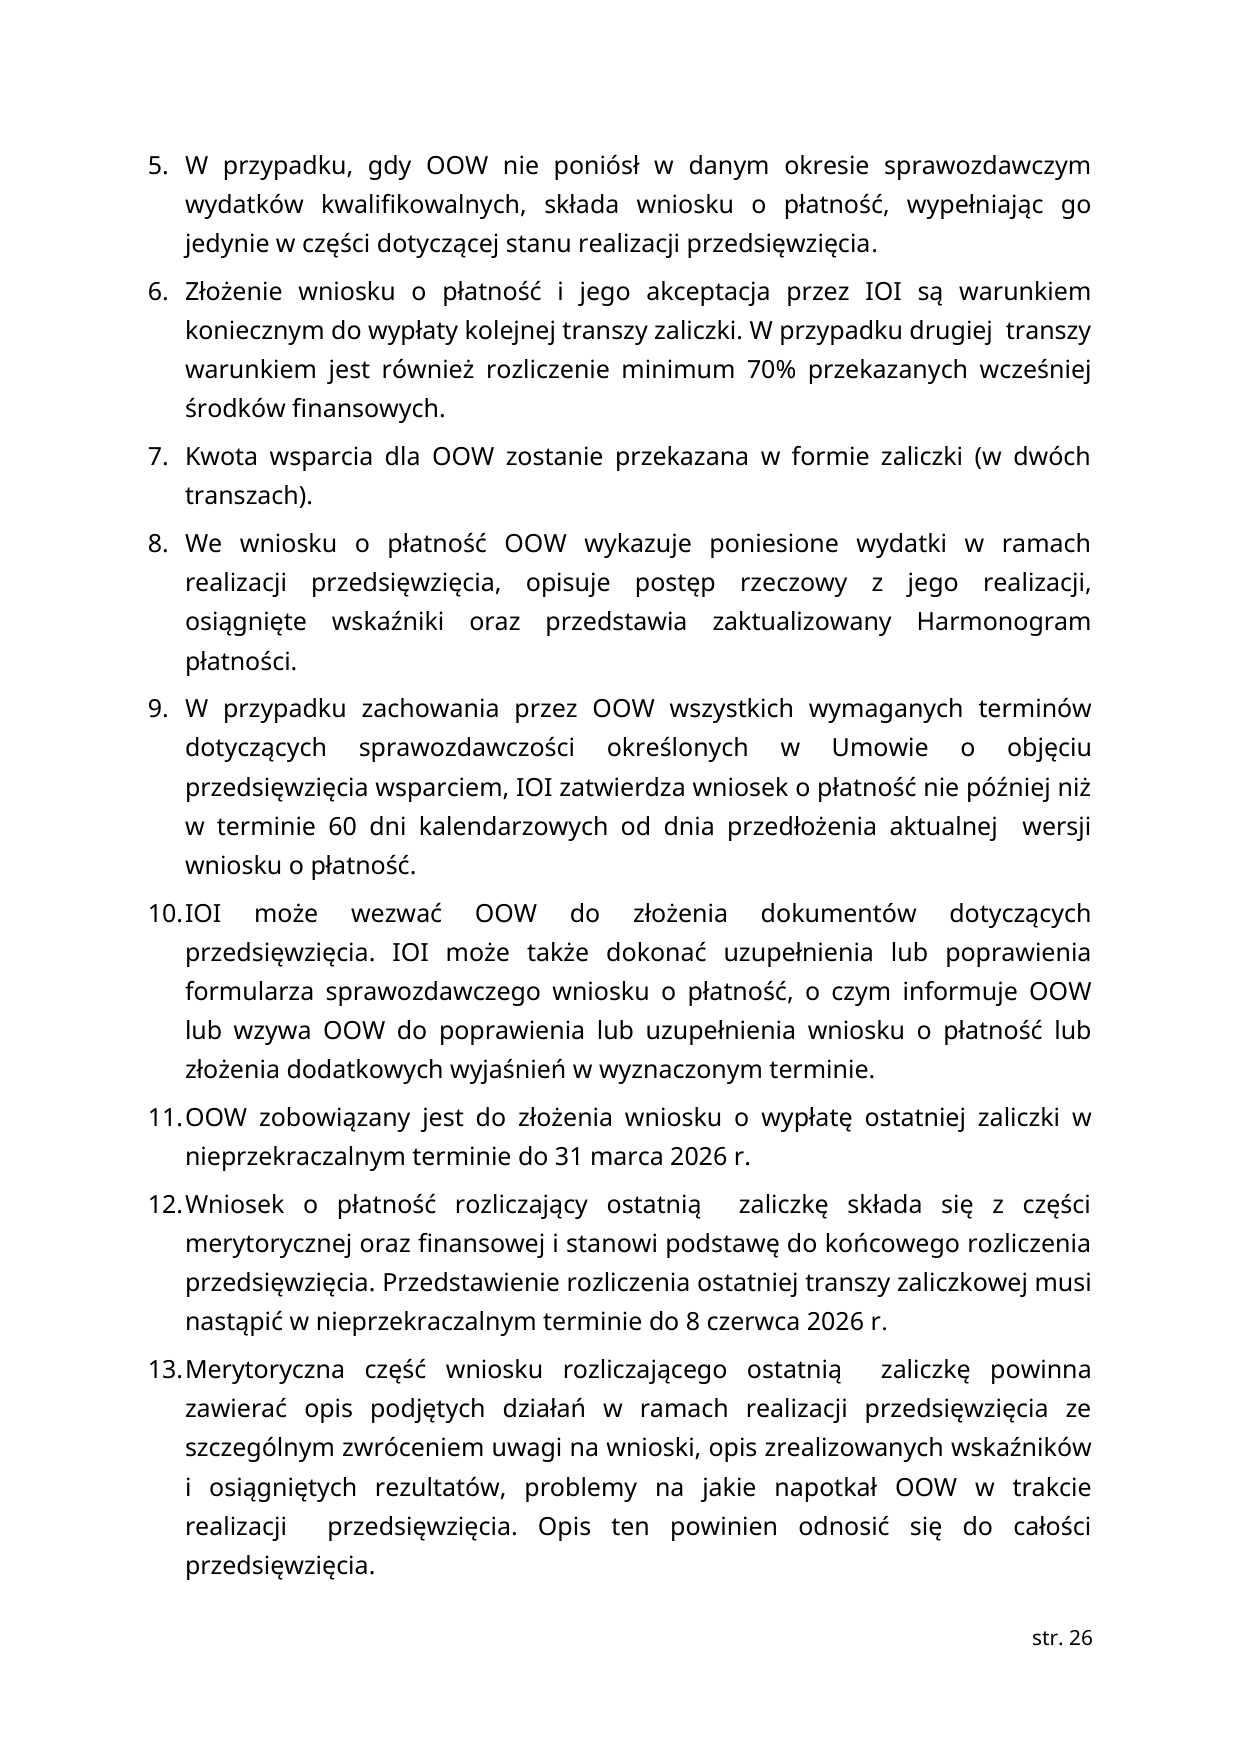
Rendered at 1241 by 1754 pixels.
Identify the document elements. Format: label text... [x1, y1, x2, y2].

list Złożenie wniosku o płatność i jego akceptacja przez IOI są warunkiem koniecznym do wypłaty kolejnej transzy zaliczki. W przypadku drugiej transzy warunkiem jest również rozliczenie minimum 70% przekazanych wcześniej środków finansowych. [148, 274, 1093, 425]
list W przypadku zachowania przez OOW wszystkich wymaganych terminów dotyczących sprawozdawczości określonych w Umowie o objęciu przedsięwzięcia wsparciem, IOI zatwierdza wniosek o płatność nie później niż w terminie 60 dni kalendarzowych od dnia przedłożenia aktualnej wersji wniosku o płatność. [148, 691, 1093, 882]
list Kwota wsparcia dla OOW zostanie przekazana w formie zaliczki (w dwóch transzach). [148, 439, 1093, 512]
list IOI może wezwać OOW do złożenia dokumentów dotyczących przedsięwzięcia. IOI może także dokonać uzupełnienia lub poprawienia formularza sprawozdawczego wniosku o płatność, o czym informuje OOW lub wzywa OOW do poprawienia lub uzupełnienia wniosku o płatność lub złożenia dodatkowych wyjaśnień w wyznaczonym terminie. [148, 895, 1093, 1086]
list W przypadku, gdy OOW nie poniósł w danym okresie sprawozdawczym wydatków kwalifikowalnych, składa wniosku o płatność, wypełniając go jedynie w części dotyczącej stanu realizacji przedsięwzięcia. [148, 148, 1093, 260]
list Merytoryczna część wniosku rozliczającego ostatnią zaliczkę powinna zawierać opis podjętych działań w ramach realizacji przedsięwzięcia ze szczególnym zwróceniem uwagi na wnioski, opis zrealizowanych wskaźników i osiągniętych rezultatów, problemy na jakie napotkał OOW w trakcie realizacji przedsięwzięcia. Opis ten powinien odnosić się do całości przedsięwzięcia. [148, 1352, 1093, 1582]
list OOW zobowiązany jest do złożenia wniosku o wypłatę ostatniej zaliczki w nieprzekraczalnym terminie do 31 marca 2026 r. [148, 1100, 1093, 1173]
list Wniosek o płatność rozliczający ostatnią zaliczkę składa się z części merytorycznej oraz finansowej i stanowi podstawę do końcowego rozliczenia przedsięwzięcia. Przedstawienie rozliczenia ostatniej transzy zaliczkowej musi nastąpić w nieprzekraczalnym terminie do 8 czerwca 2026 r. [148, 1187, 1093, 1338]
list We wniosku o płatność OOW wykazuje poniesione wydatki w ramach realizacji przedsięwzięcia, opisuje postęp rzeczowy z jego realizacji, osiągnięte wskaźniki oraz przedstawia zaktualizowany Harmonogram płatności. [148, 526, 1093, 677]
